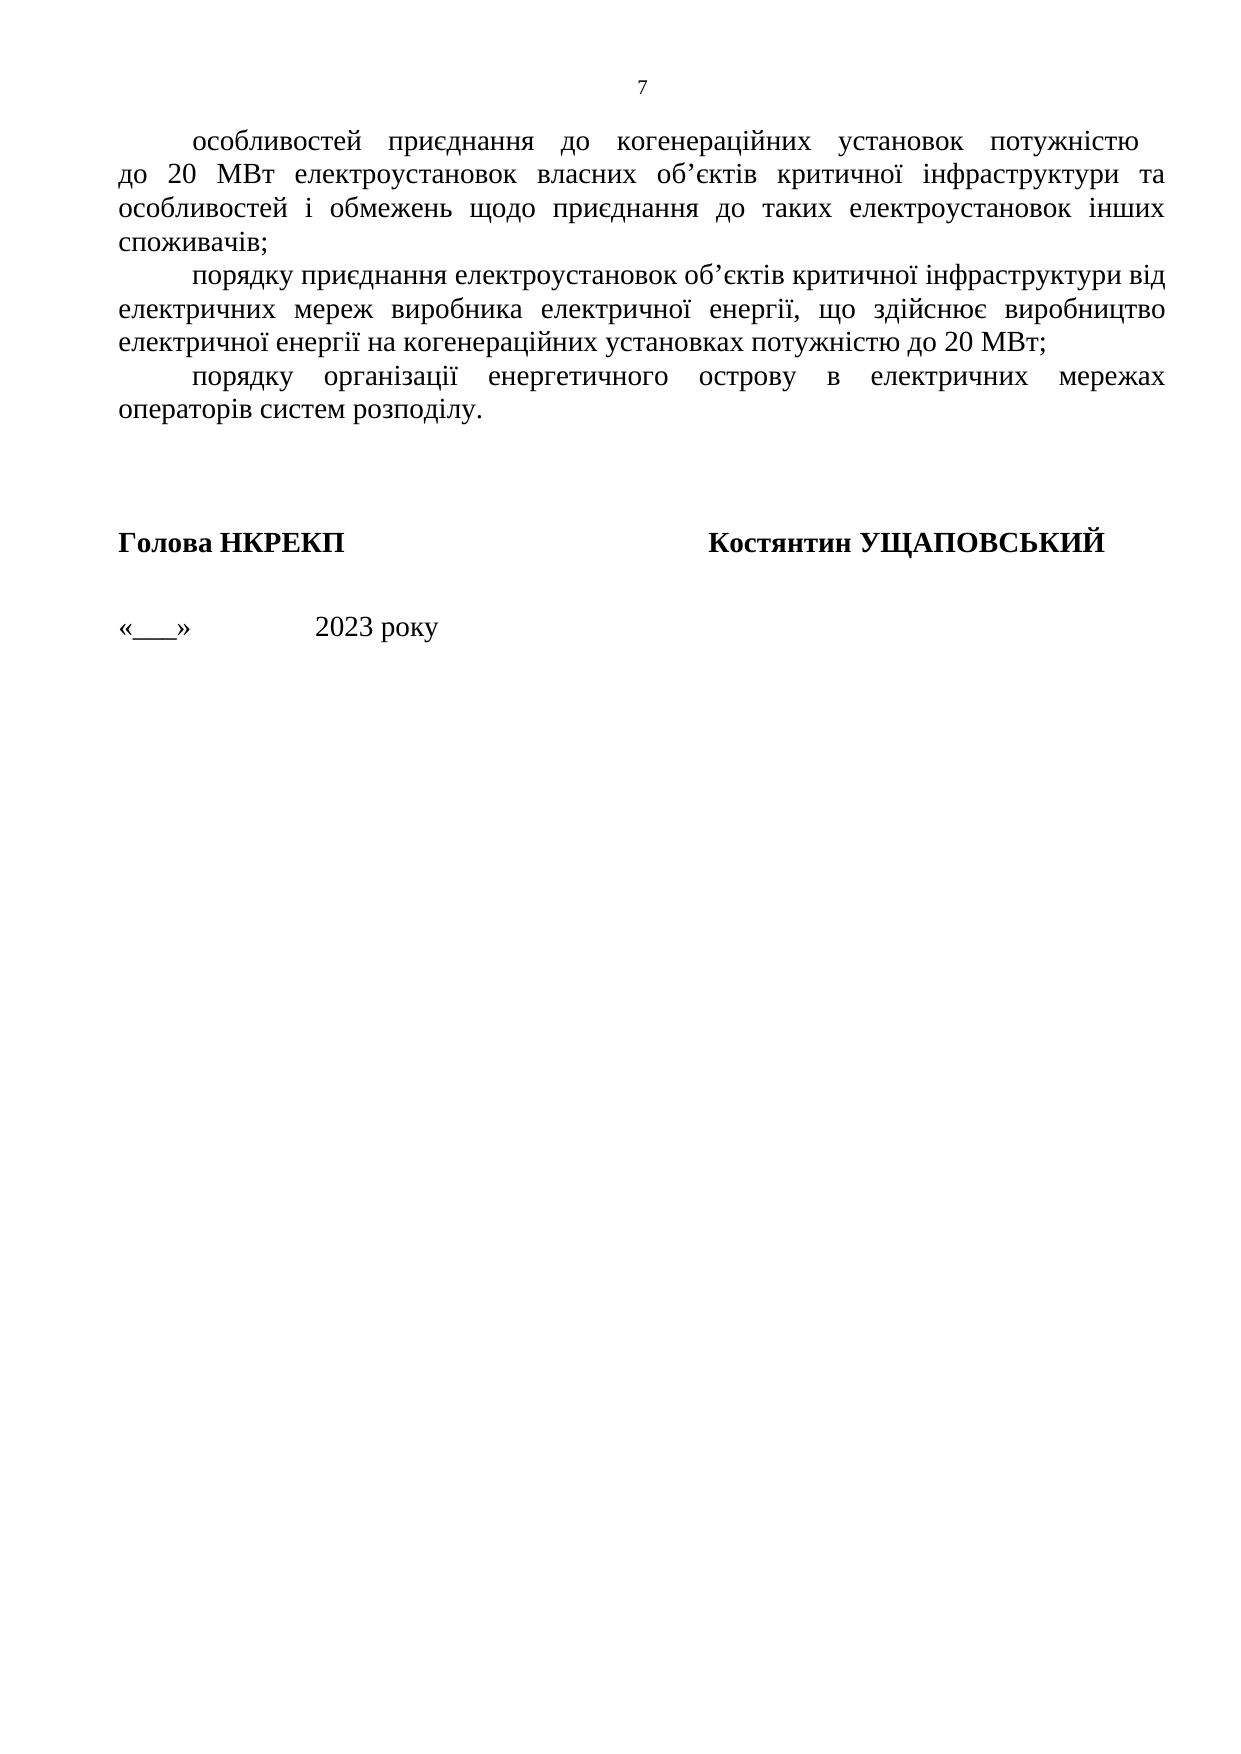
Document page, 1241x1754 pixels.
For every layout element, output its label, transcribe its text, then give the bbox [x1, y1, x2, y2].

text Голова НКРЕКП Костянтин УЩАПОВСЬКИЙ [118, 526, 1166, 559]
text порядку приєднання електроустановок об’єктів критичної інфраструктури від електричних мереж виробника електричної енергії, що здійснює виробництво електричної енергії на когенераційних установках потужністю до 20 МВт; [118, 257, 1166, 358]
text особливостей приєднання до когенераційних установок потужністю до 20 МВт електроустановок власних об’єктів критичної інфраструктури та особливостей і обмежень щодо приєднання до таких електроустановок інших споживачів; [118, 123, 1166, 257]
text «___» 2023 року [118, 609, 1166, 643]
text порядку організації енергетичного острову в електричних мережах операторів систем розподілу. [118, 358, 1166, 425]
